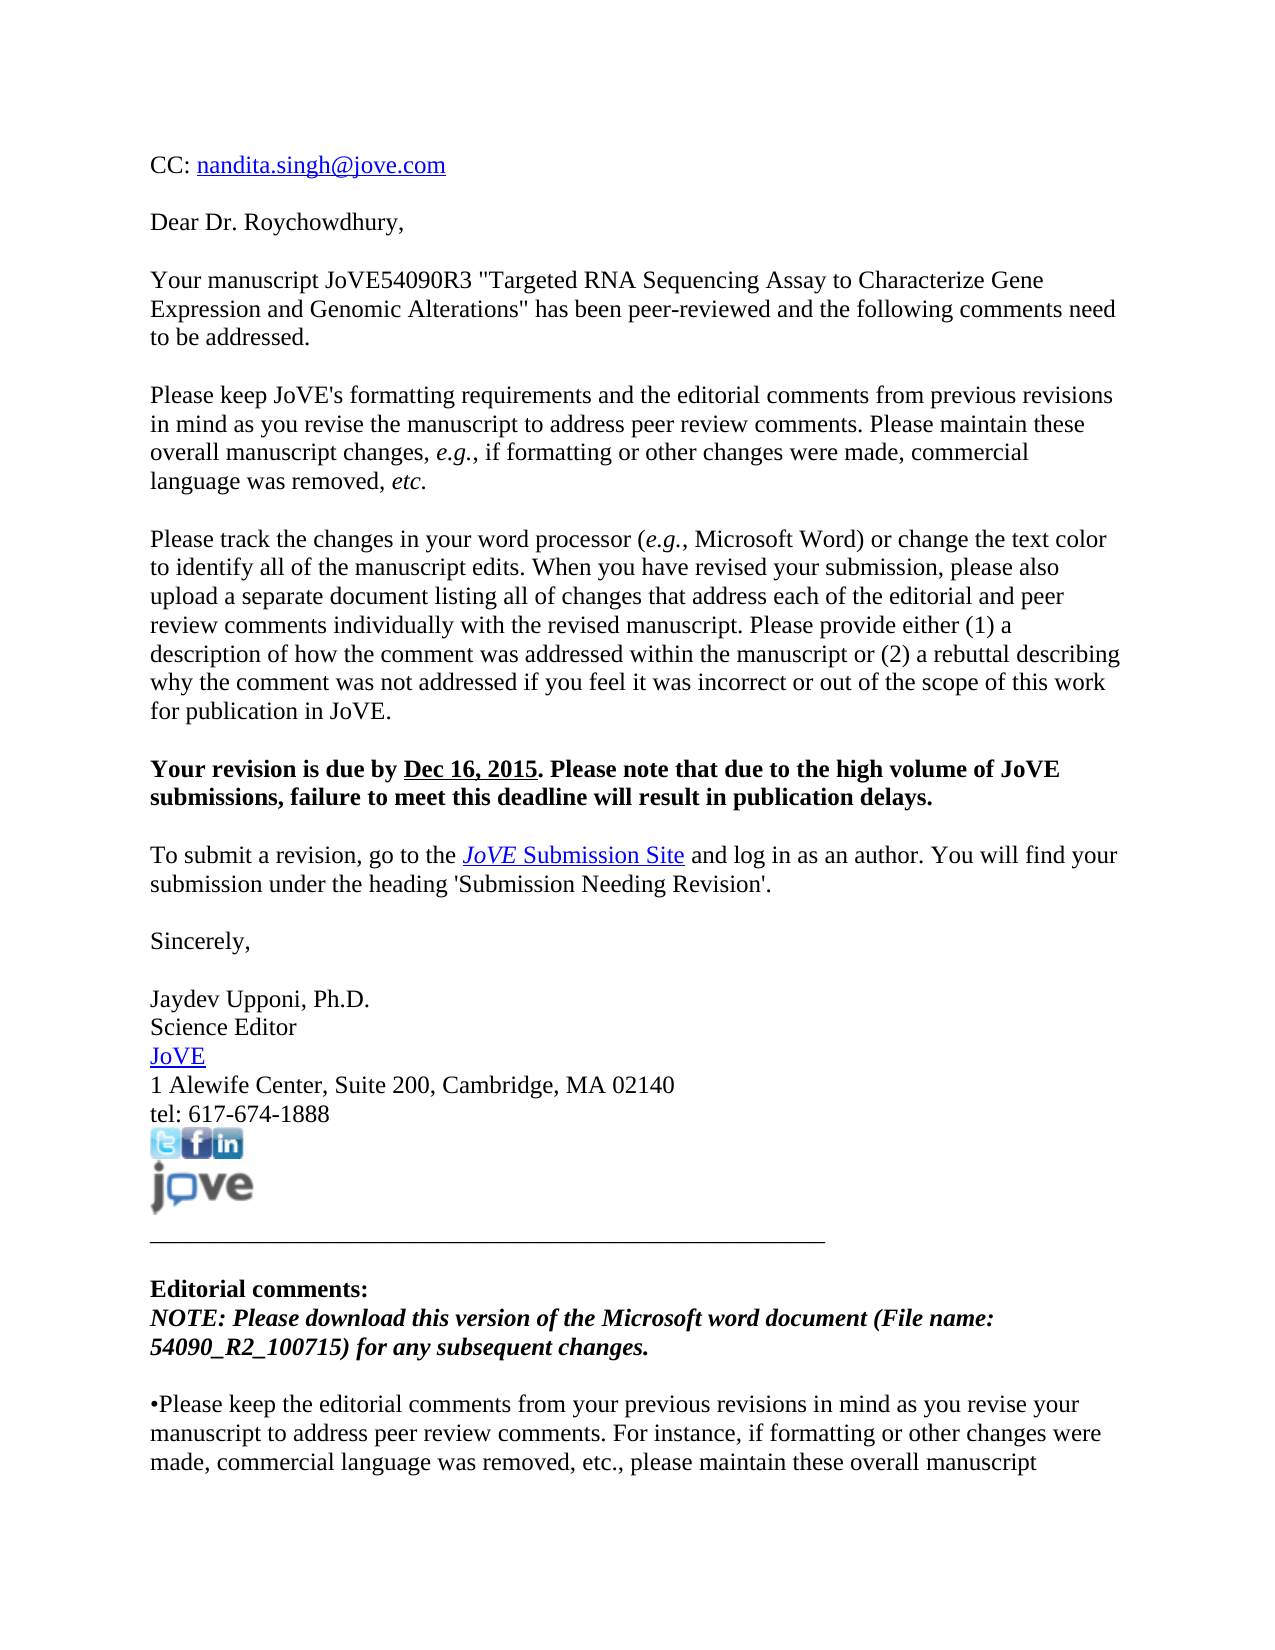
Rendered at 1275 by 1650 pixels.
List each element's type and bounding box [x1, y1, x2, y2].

text [150, 150, 1125, 1475]
picture [150, 1127, 254, 1217]
